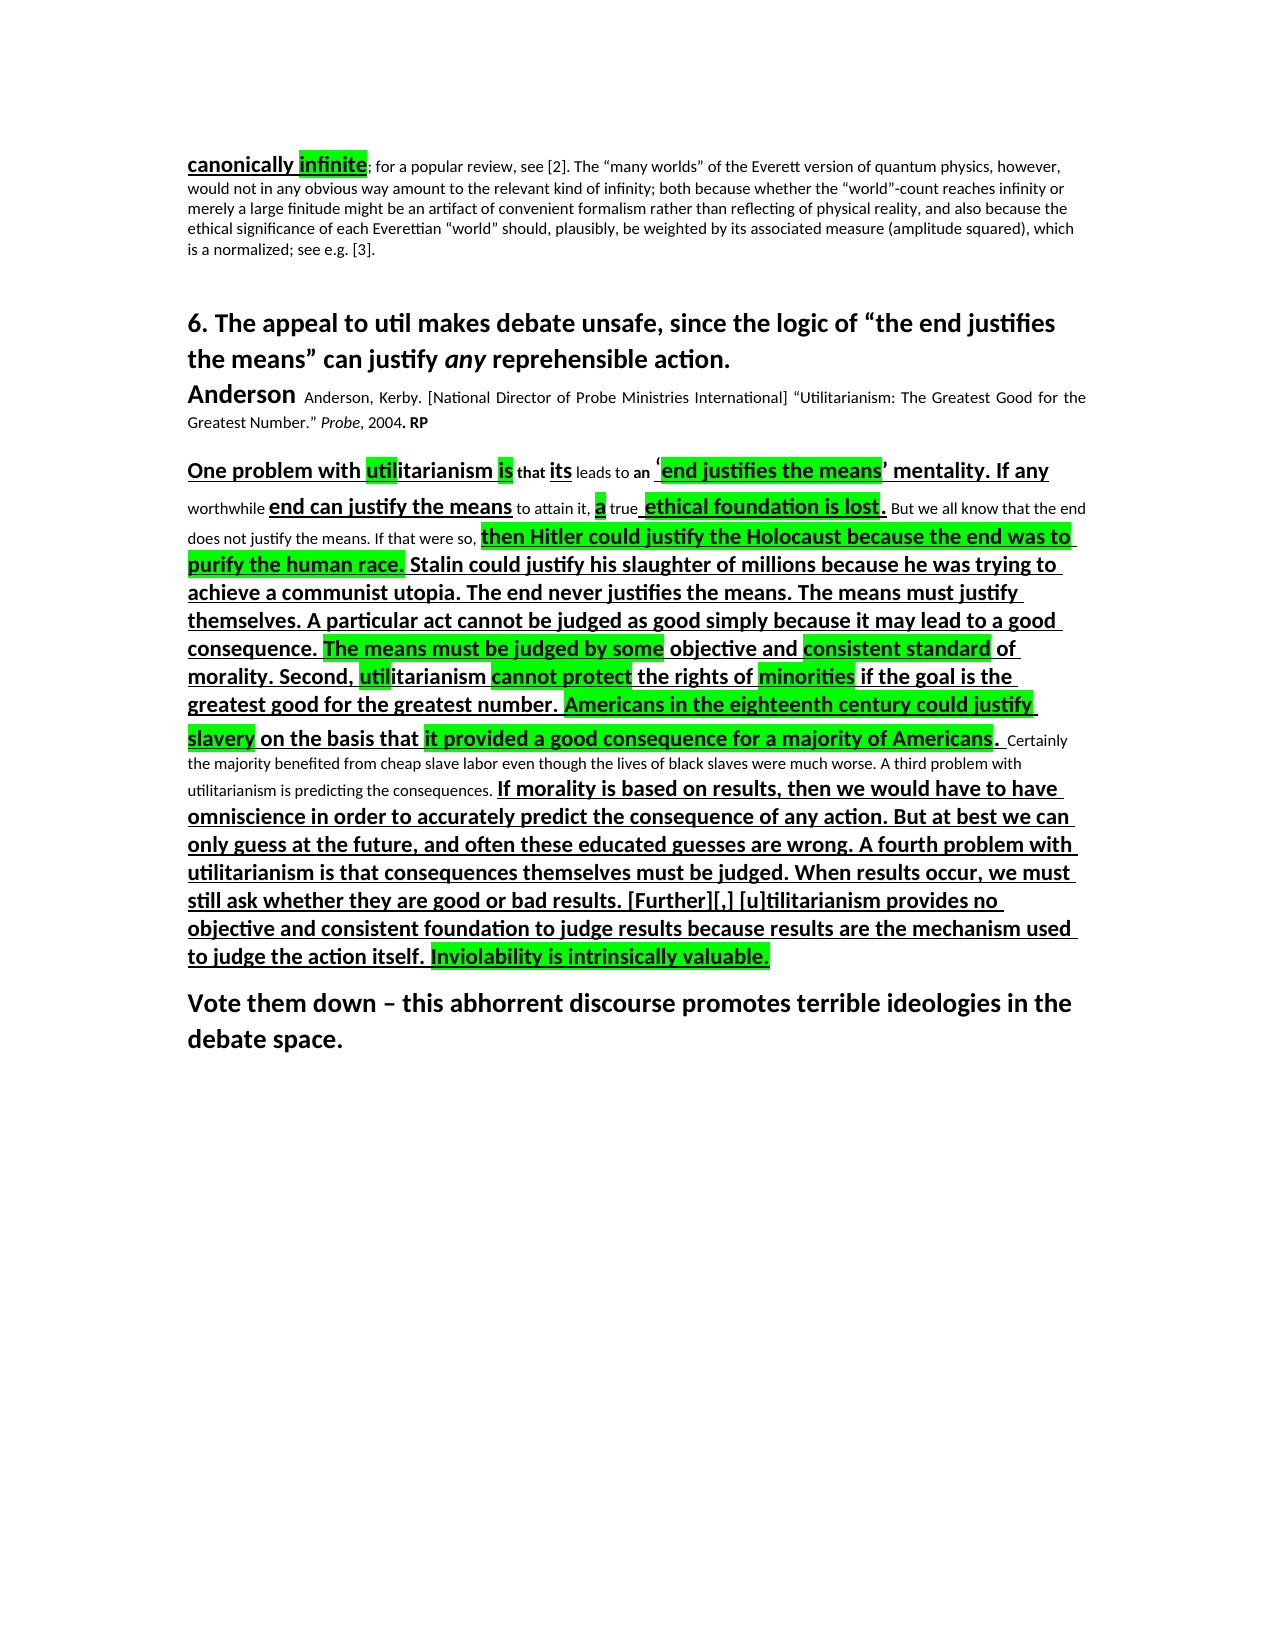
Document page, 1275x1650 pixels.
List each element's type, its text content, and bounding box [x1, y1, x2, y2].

text Vote them down – this abhorrent discourse promotes terrible ideologies in the debate space. [187, 987, 1087, 1055]
subtitle 6. The appeal to util makes debate unsafe, since the logic of “the end justifies the means” can justify any reprehensible action. [187, 306, 1087, 375]
text Anderson Anderson, Kerby. [National Director of Probe Ministries International] “Utilitarianism: The Greatest Good for the Greatest Number.” Probe, 2004. RP [187, 377, 1087, 432]
text One problem with utilitarianism is that its leads to an ‘end justifies the means’ mentality. If any worthwhile end can justify the means to attain it, a true ethical foundation is lost. But we all know that the end does not justify the means. If that were so, then Hitler could justify the Holocaust because the end was to purify the human race. Stalin could justify his slaughter of millions because he was trying to achieve a communist utopia. The end never justifies the means. The means must justify themselves. A particular act cannot be judged as good simply because it may lead to a good consequence. The means must be judged by some objective and consistent standard of morality. Second, utilitarianism cannot protect the rights of minorities if the goal is the greatest good for the greatest number. Americans in the eighteenth century could justify slavery on the basis that it provided a good consequence for a majority of Americans. Certainly the majority benefited from cheap slave labor even though the lives of black slaves were much worse. A third problem with utilitarianism is predicting the consequences. If morality is based on results, then we would have to have omniscience in order to accurately predict the consequence of any action. But at best we can only guess at the future, and often these educated guesses are wrong. A fourth problem with utilitarianism is that consequences themselves must be judged. When results occur, we must still ask whether they are good or bad results. [Further][,] [u]tilitarianism provides no objective and consistent foundation to judge results because results are the mechanism used to judge the action itself. Inviolability is intrinsically valuable. [187, 451, 1087, 970]
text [187, 150, 1087, 259]
